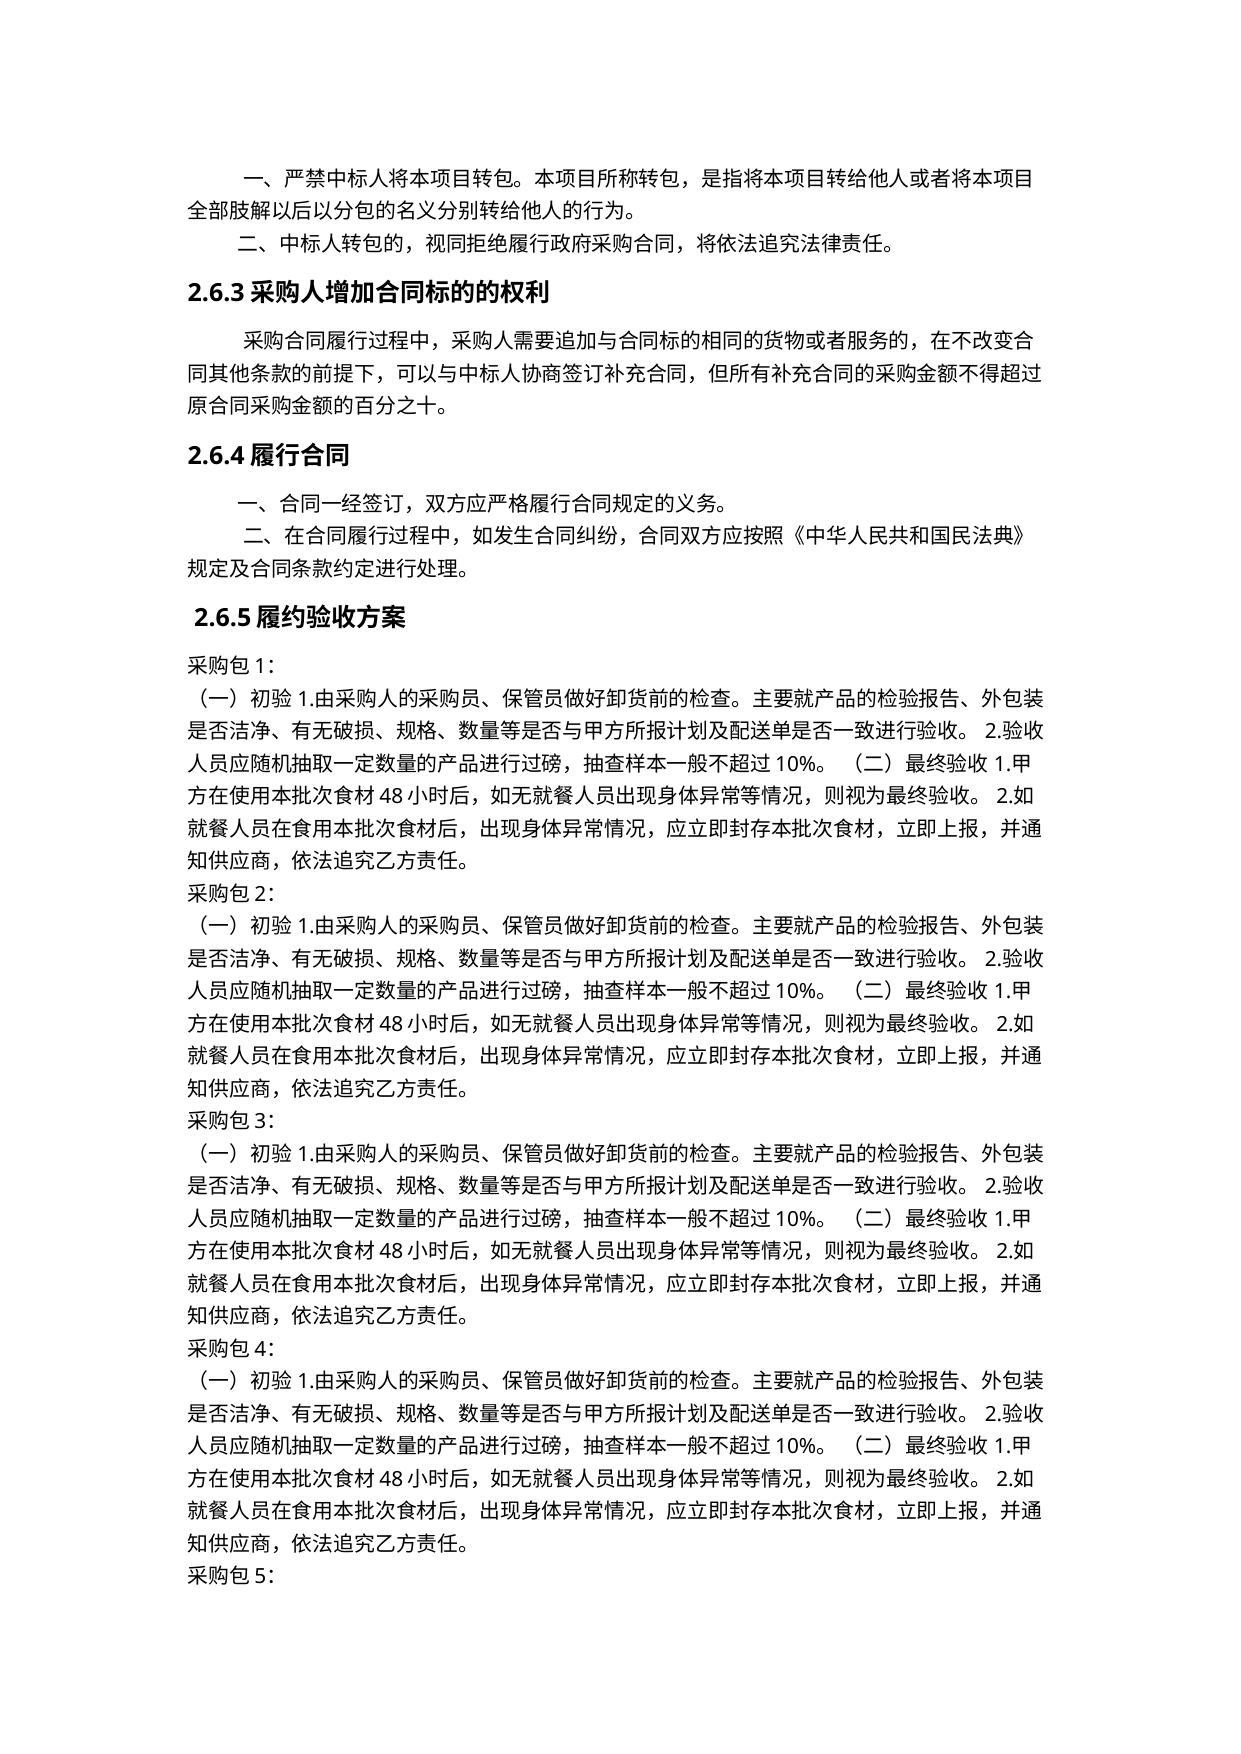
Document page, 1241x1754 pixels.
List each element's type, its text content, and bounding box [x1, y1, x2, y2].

text 采购包4： [187, 1332, 1053, 1364]
text 二、在合同履行过程中，如发生合同纠纷，合同双方应按照《中华人民共和国民法典》规定及合同条款约定进行处理。 [187, 519, 1053, 584]
text 采购包5： [187, 1559, 1053, 1592]
text 一、合同一经签订，双方应严格履行合同规定的义务。 [187, 487, 1053, 519]
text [187, 1364, 1053, 1559]
text 一、严禁中标人将本项目转包。本项目所称转包，是指将本项目转给他人或者将本项目全部肢解以后以分包的名义分别转给他人的行为。 [187, 162, 1053, 227]
text 采购包2： [187, 877, 1053, 909]
text 2.6.5履约验收方案 [187, 584, 1053, 649]
text 二、中标人转包的，视同拒绝履行政府采购合同，将依法追究法律责任。 [187, 227, 1053, 259]
text 采购合同履行过程中，采购人需要追加与合同标的相同的货物或者服务的，在不改变合同其他条款的前提下，可以与中标人协商签订补充合同，但所有补充合同的采购金额不得超过原合同采购金额的百分之十。 [187, 324, 1053, 422]
text 采购包1： [187, 649, 1053, 682]
text 2.6.4履行合同 [187, 422, 1053, 487]
text 2.6.3采购人增加合同标的的权利 [187, 259, 1053, 324]
text 采购包3： [187, 1104, 1053, 1137]
